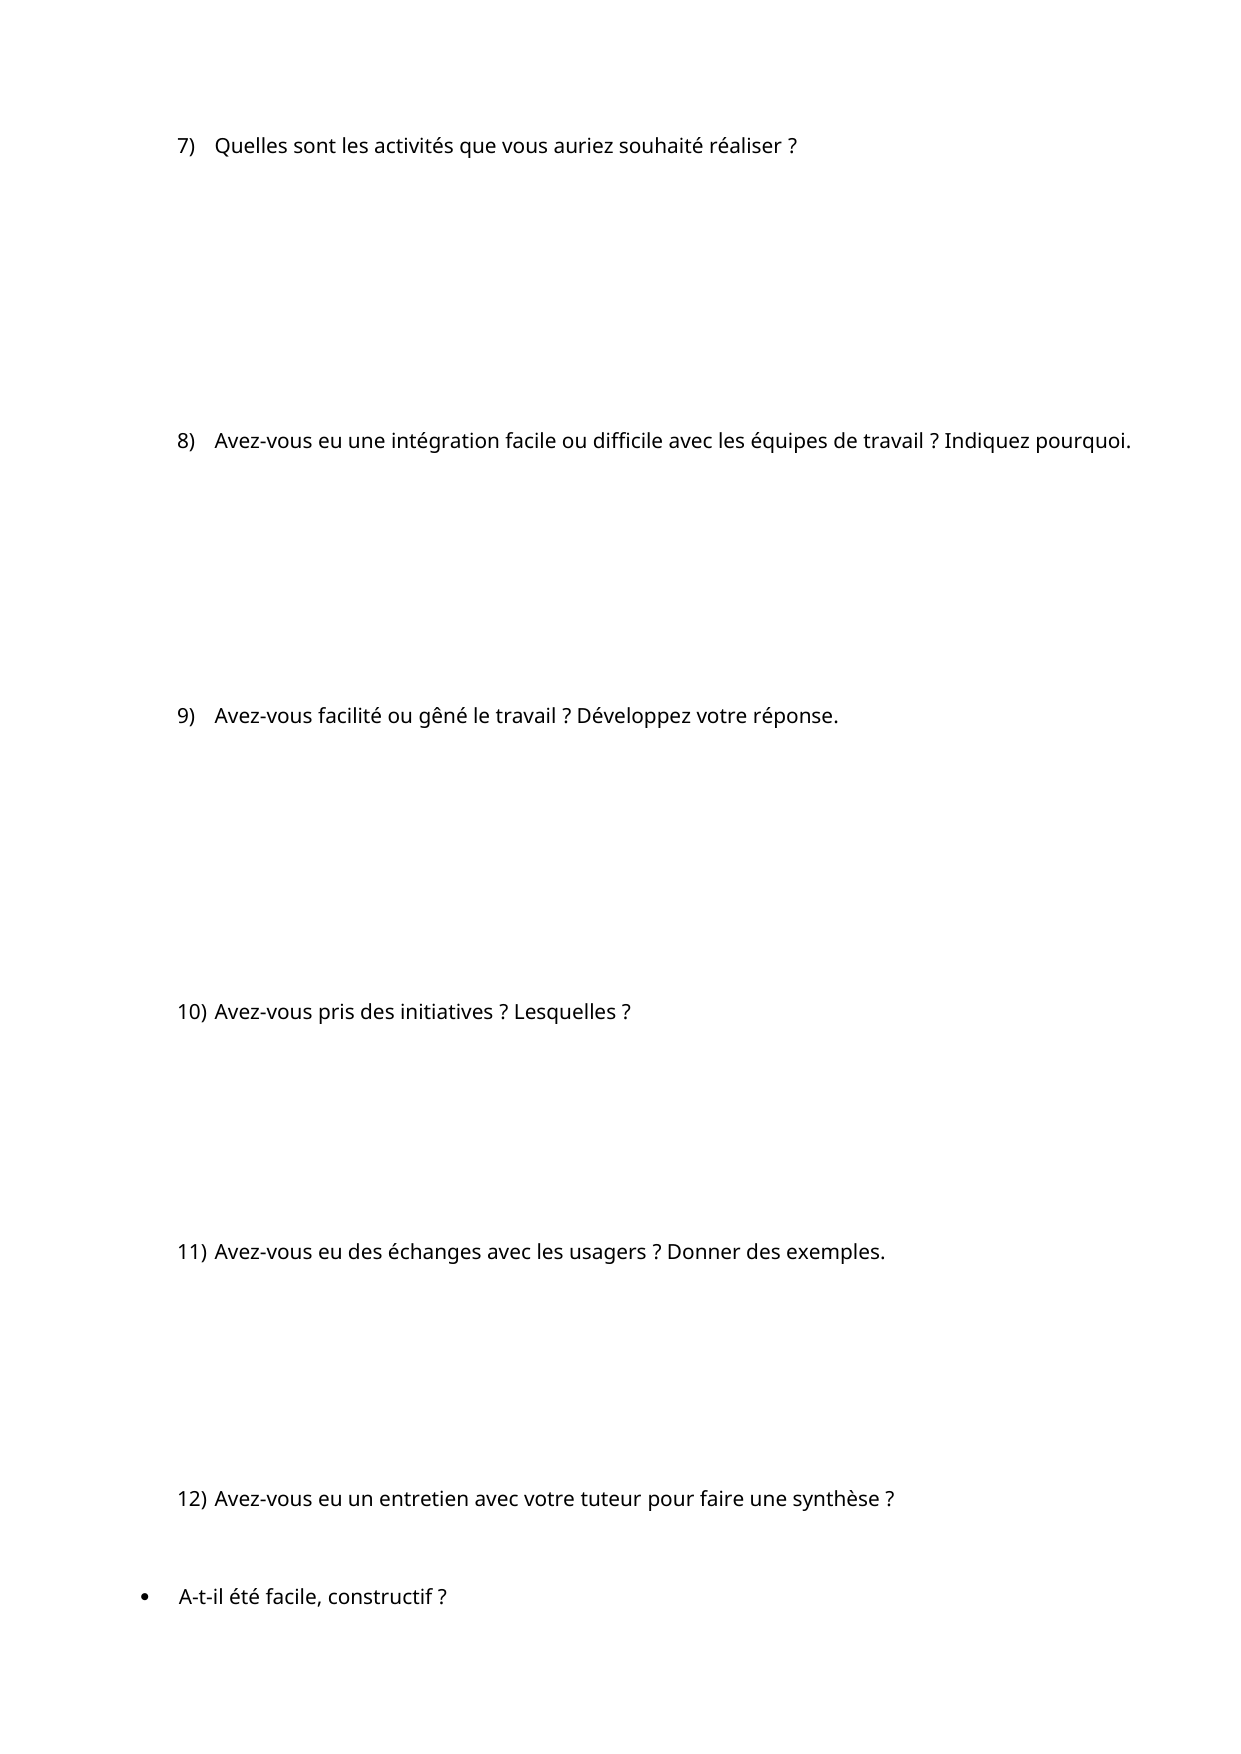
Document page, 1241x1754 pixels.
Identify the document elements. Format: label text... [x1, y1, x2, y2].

list Avez-vous eu une intégration facile ou difficile avec les équipes de travail ? Indiquez pourquoi. [177, 426, 1137, 455]
list Avez-vous pris des initiatives ? Lesquelles ? [177, 997, 1137, 1025]
list Avez-vous facilité ou gêné le travail ? Développez votre réponse. [177, 701, 1137, 729]
list Avez-vous eu des échanges avec les usagers ? Donner des exemples. [177, 1237, 1137, 1266]
list A-t-il été facile, constructif ? [141, 1582, 1137, 1611]
list Quelles sont les activités que vous auriez souhaité réaliser ? [177, 131, 1137, 159]
list Avez-vous eu un entretien avec votre tuteur pour faire une synthèse ? [177, 1484, 1137, 1512]
